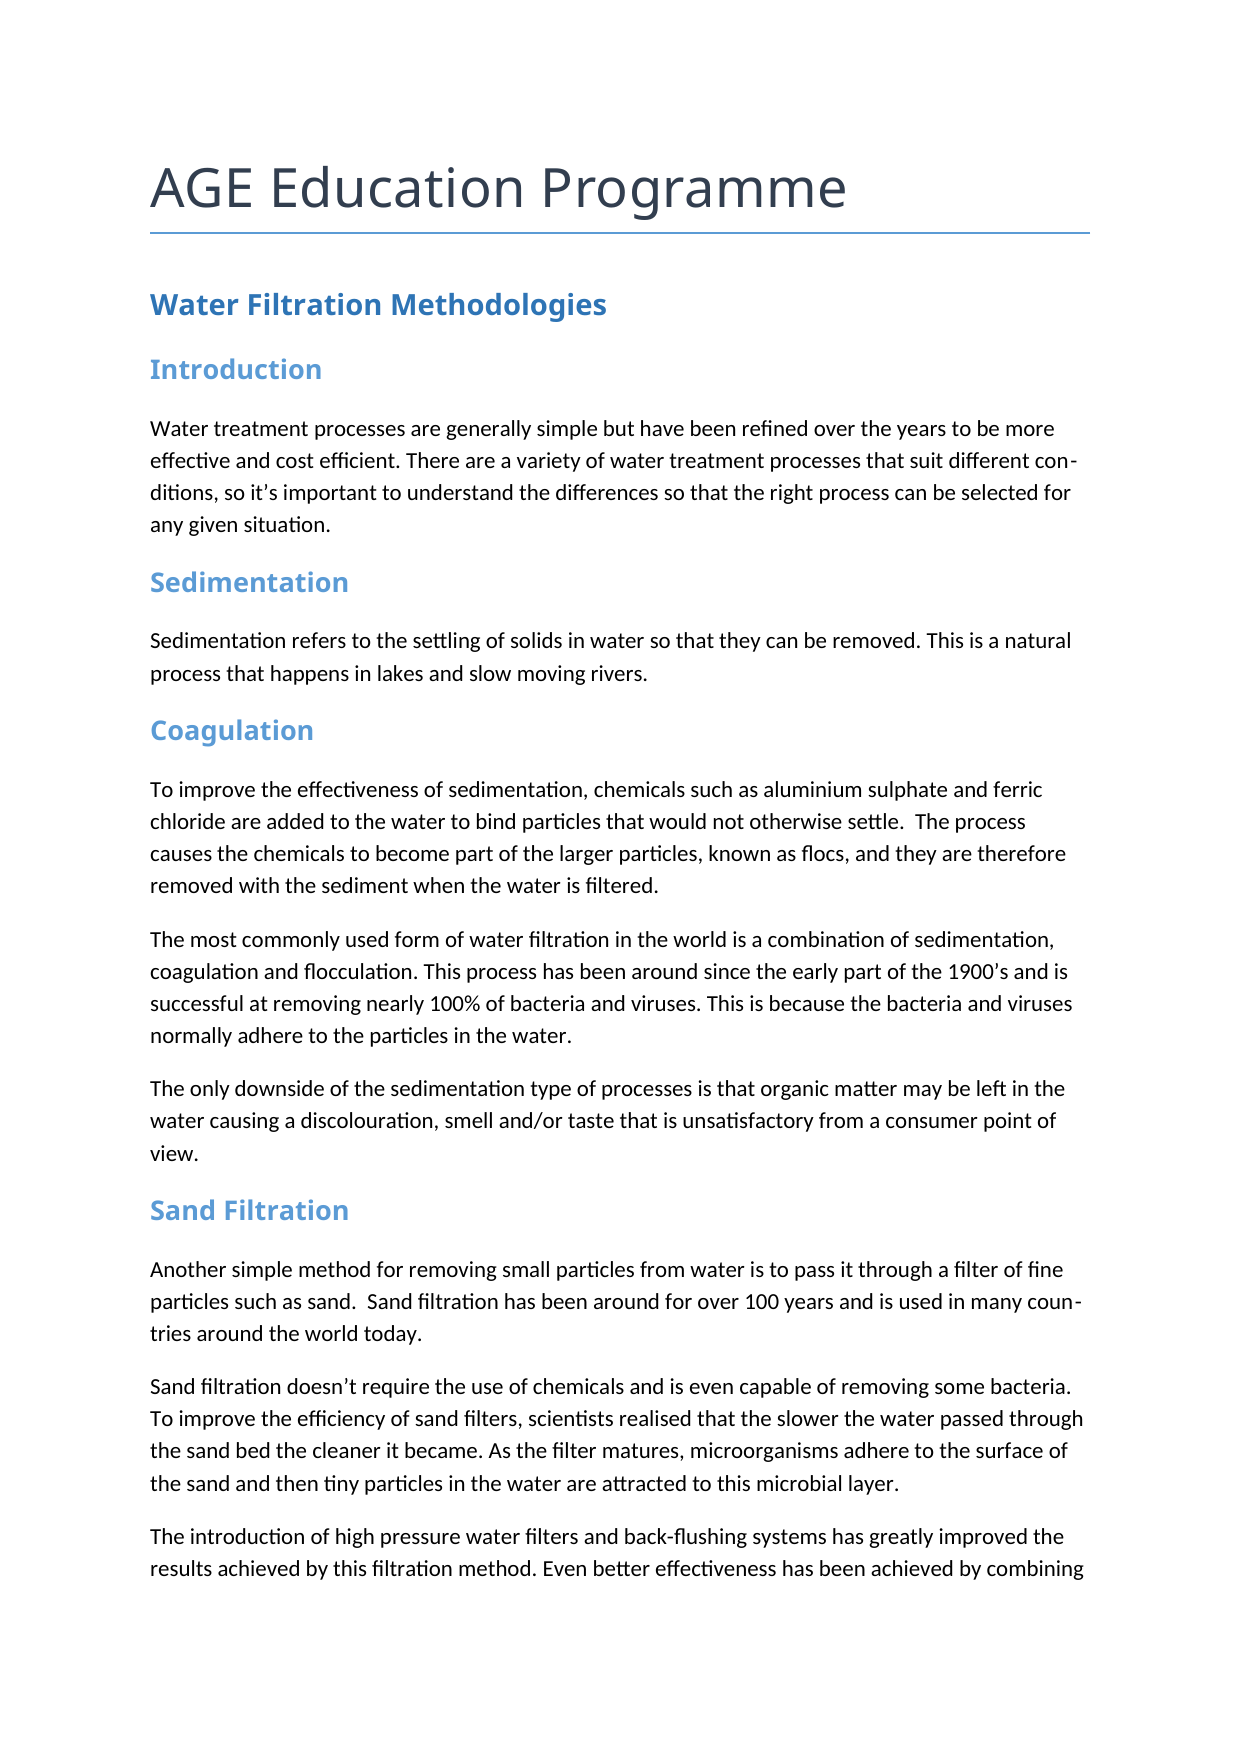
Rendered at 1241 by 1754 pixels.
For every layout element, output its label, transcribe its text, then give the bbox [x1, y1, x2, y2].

text Water treatment processes are generally simple but have been refined over the years to be more effective and cost efficient. There are a variety of water treatment processes that suit different conditions, so it’s important to understand the differences so that the right process can be selected for any given situation. [150, 414, 1090, 538]
subtitle Sand Filtration [150, 1192, 1090, 1228]
text Another simple method for removing small particles from water is to pass it through a filter of fine particles such as sand. Sand filtration has been around for over 100 years and is used in many countries around the world today. [150, 1255, 1090, 1347]
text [150, 1522, 1090, 1582]
text The only downside of the sedimentation type of processes is that organic matter may be left in the water causing a discolouration, smell and/or taste that is unsatisfactory from a consumer point of view. [150, 1074, 1090, 1167]
text To improve the effectiveness of sedimentation, chemicals such as aluminium sulphate and ferric chloride are added to the water to bind particles that would not otherwise settle. The process causes the chemicals to become part of the larger particles, known as flocs, and they are therefore removed with the sediment when the water is filtered. [150, 775, 1090, 900]
subtitle Sedimentation [150, 563, 1090, 600]
text Sand filtration doesn’t require the use of chemicals and is even capable of removing some bacteria. To improve the efficiency of sand filters, scientists realised that the slower the water passed through the sand bed the cleaner it became. As the filter matures, microorganisms adhere to the surface of the sand and then tiny particles in the water are attracted to this microbial layer. [150, 1372, 1090, 1497]
text Sedimentation refers to the settling of solids in water so that they can be removed. This is a natural process that happens in lakes and slow moving rivers. [150, 627, 1090, 687]
title AGE Education Programme [150, 150, 1090, 232]
subtitle Coagulation [150, 712, 1090, 749]
subtitle Introduction [150, 351, 1090, 387]
text The most commonly used form of water filtration in the world is a combination of sedimentation, coagulation and flocculation. This process has been around since the early part of the 1900’s and is successful at removing nearly 100% of bacteria and viruses. This is because the bacteria and viruses normally adhere to the particles in the water. [150, 925, 1090, 1049]
subtitle Water Filtration Methodologies [150, 284, 1090, 324]
